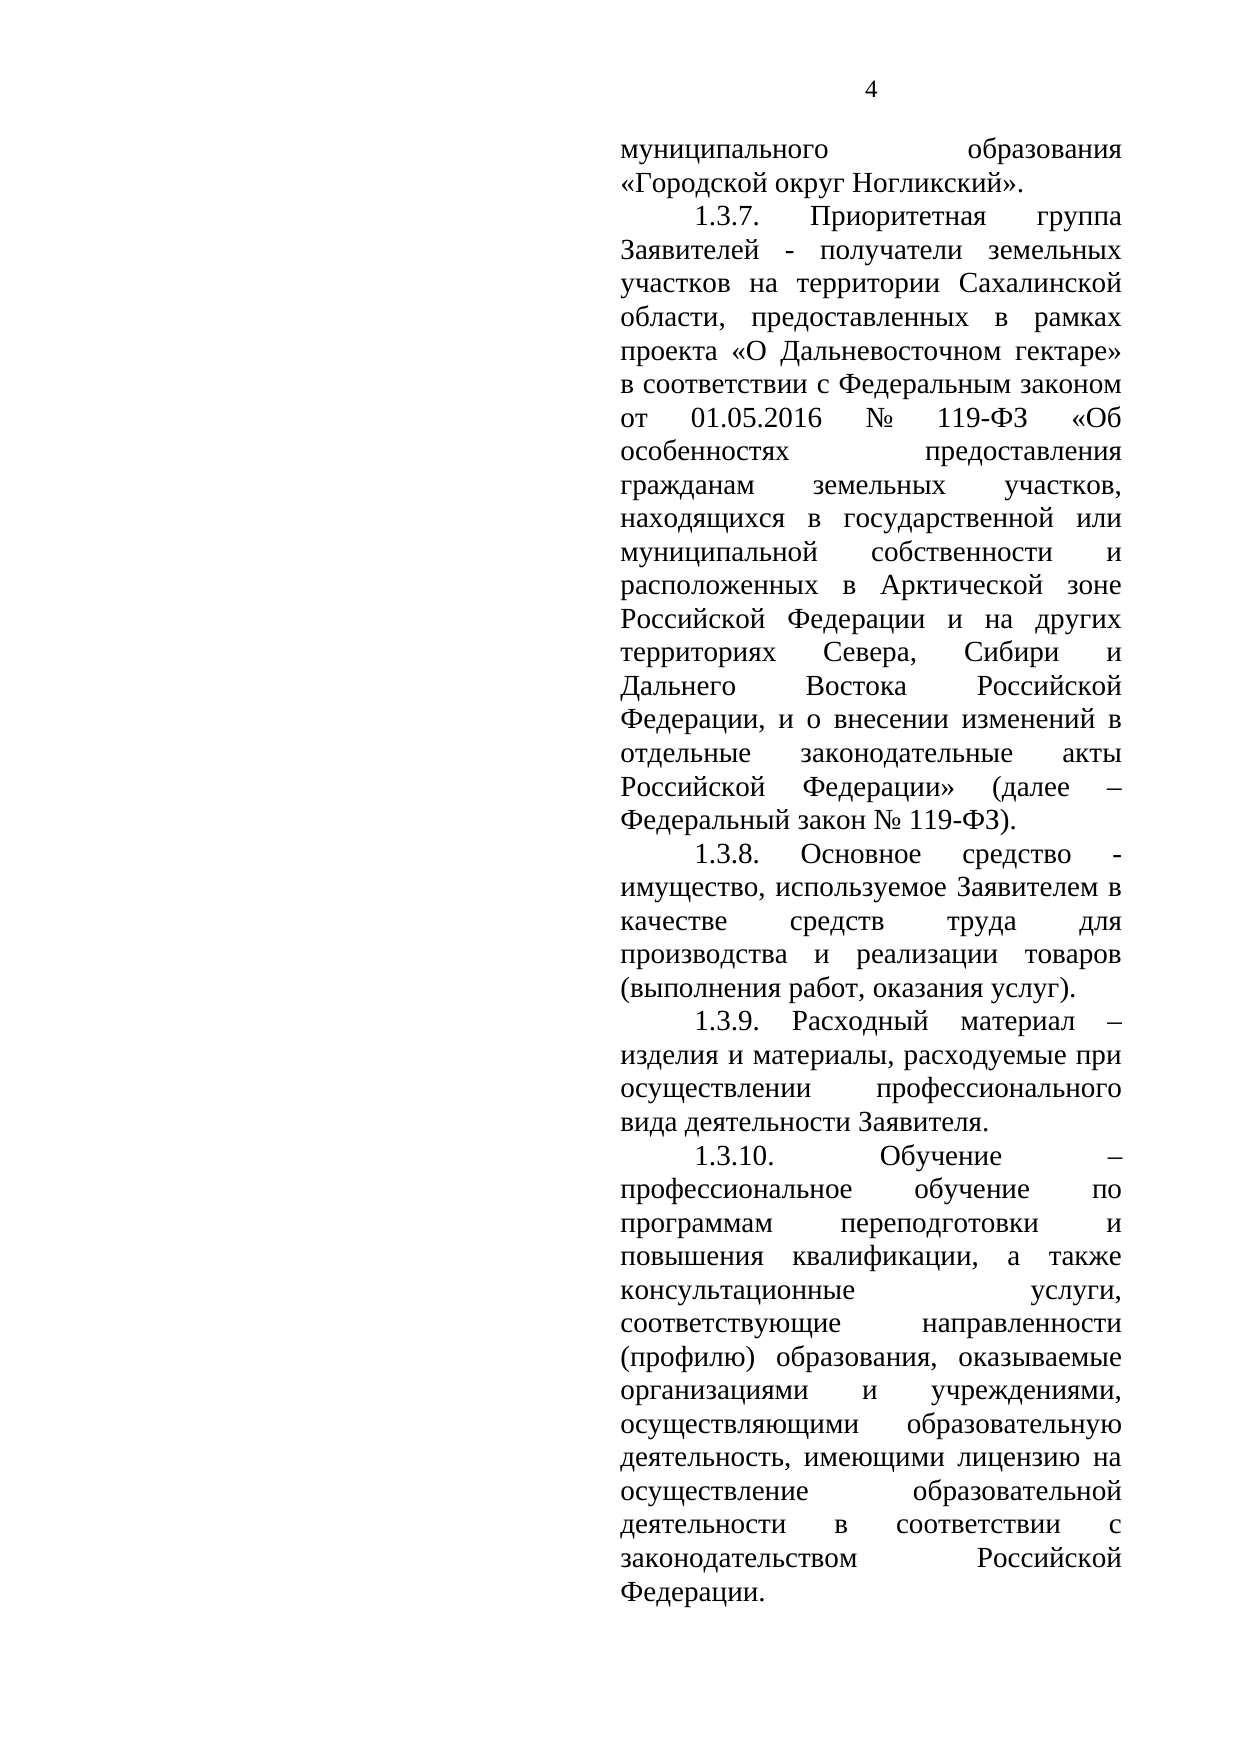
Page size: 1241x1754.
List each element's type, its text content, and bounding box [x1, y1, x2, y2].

text 1.3.8. Основное средство - имущество, используемое Заявителем в качестве средств труда для производства и реализации товаров (выполнения работ, оказания услуг). [620, 836, 1122, 1003]
text 1.3.7. Приоритетная группа Заявителей - получатели земельных участков на территории Сахалинской области, предоставленных в рамках проекта «О Дальневосточном гектаре» в соответствии с Федеральным законом от 01.05.2016 № 119-ФЗ «Об особенностях предоставления гражданам земельных участков, находящихся в государственной или муниципальной собственности и расположенных в Арктической зоне Российской Федерации и на других территориях Севера, Сибири и Дальнего Востока Российской Федерации, и о внесении изменений в отдельные законодательные акты Российской Федерации» (далее – Федеральный закон № 119-ФЗ). [620, 198, 1122, 836]
text 1.3.9. Расходный материал – изделия и материалы, расходуемые при осуществлении профессионального вида деятельности Заявителя. [620, 1003, 1122, 1138]
text 1.3.10. Обучение – профессиональное обучение по программам переподготовки и повышения квалификации, а также консультационные услуги, соответствующие направленности (профилю) образования, оказываемые организациями и учреждениями, осуществляющими образовательную деятельность, имеющими лицензию на осуществление образовательной деятельности в соответствии с законодательством Российской Федерации. [620, 1138, 1122, 1607]
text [620, 131, 1122, 198]
